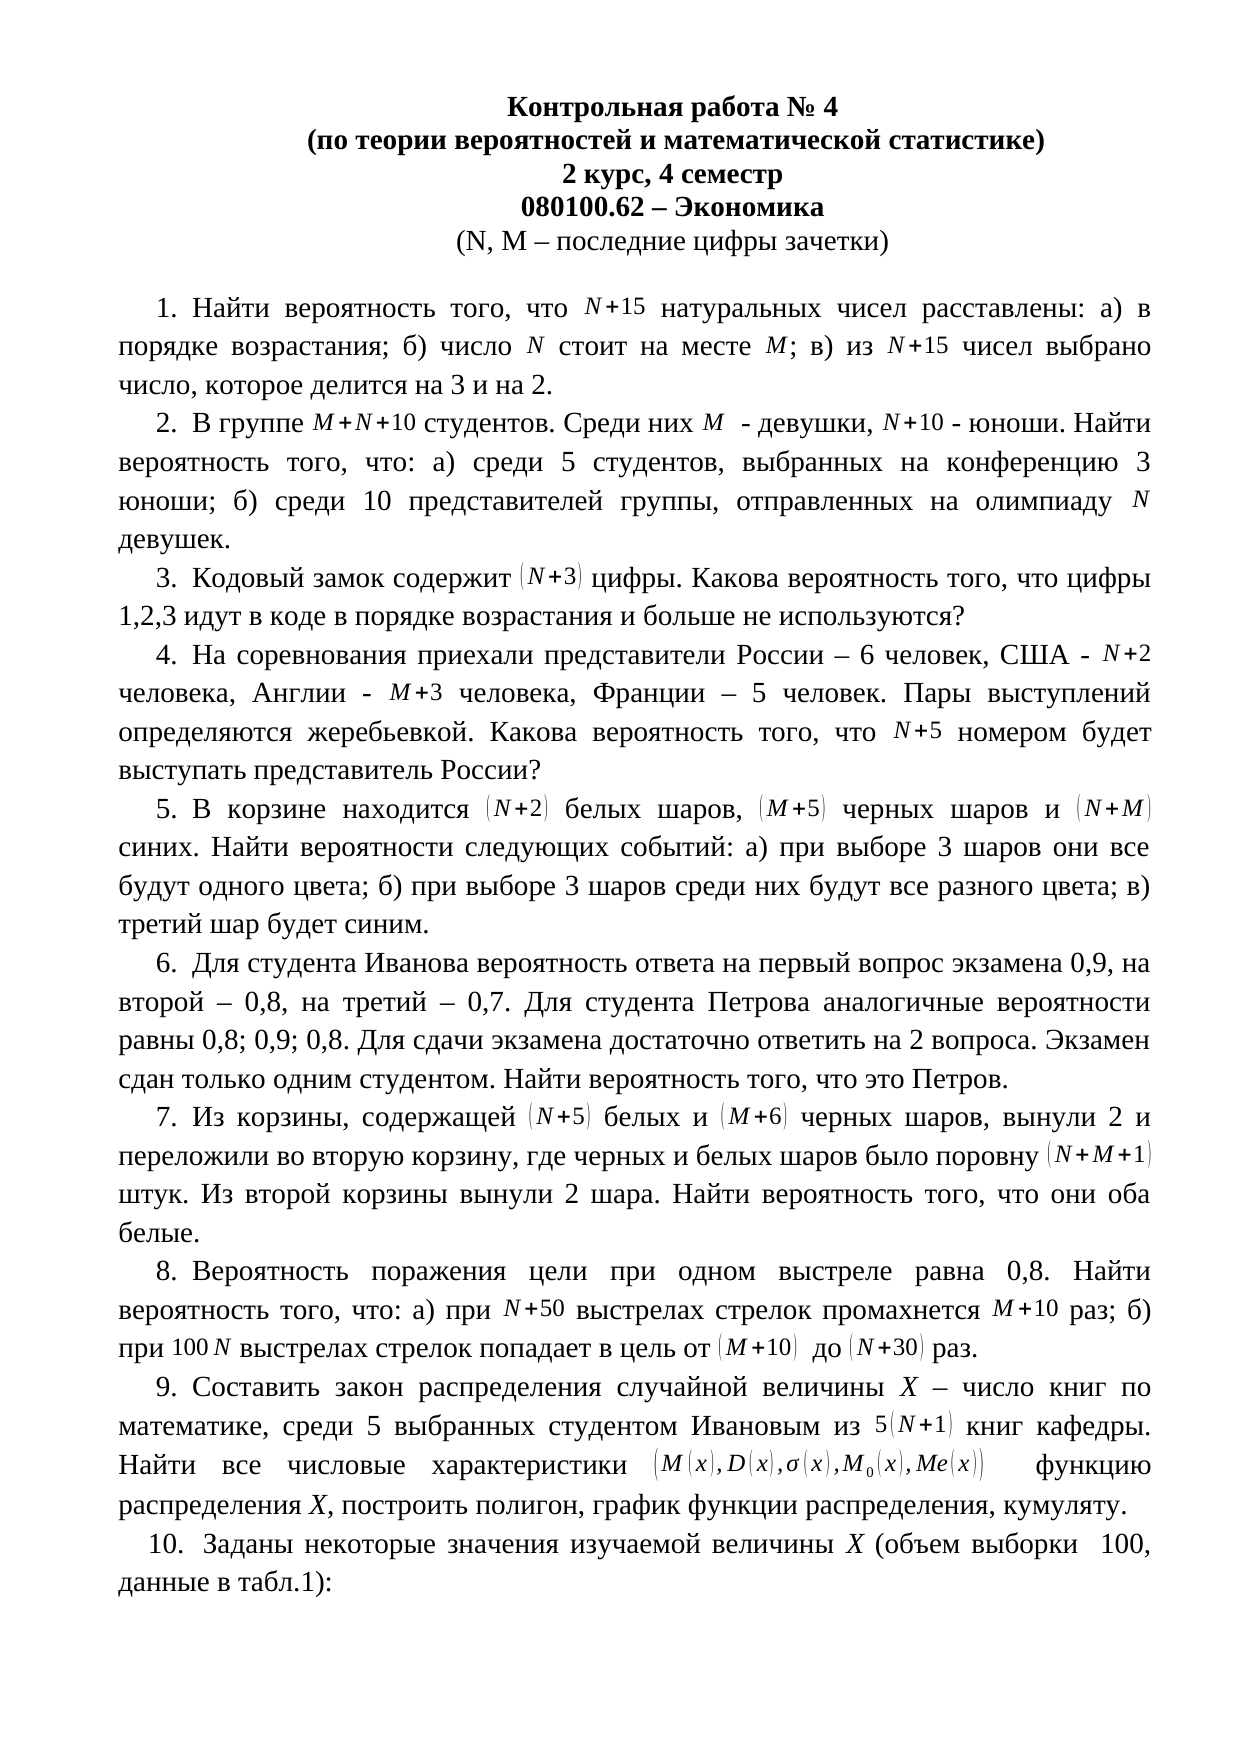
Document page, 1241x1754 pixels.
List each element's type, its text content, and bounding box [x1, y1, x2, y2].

list В группе студентов. Среди них - девушки, - юноши. Найти вероятность того, что: а) среди 5 студентов, выбранных на конференцию 3 юноши; б) среди 10 представителей группы, отправленных на олимпиаду девушек. [118, 406, 1152, 555]
list Кодовый замок содержит цифры. Какова вероятность того, что цифры 1,2,3 идут в коде в порядке возрастания и больше не используются? [118, 560, 1152, 632]
list (по теории вероятностей и математической статистике) [193, 122, 1152, 156]
list В корзине находится белых шаров, черных шаров и синих. Найти вероятности следующих событий: а) при выборе 3 шаров они все будут одного цвета; б) при выборе 3 шаров среди них будут все разного цвета; в) третий шар будет синим. [118, 791, 1152, 940]
list Для студента Иванова вероятность ответа на первый вопрос экзамена 0,9, на второй – 0,8, на третий – 0,7. Для студента Петрова аналогичные вероятности равны 0,8; 0,9; 0,8. Для сдачи экзамена достаточно ответить на 2 вопроса. Экзамен сдан только одним студентом. Найти вероятность того, что это Петров. [118, 945, 1152, 1094]
list Из корзины, содержащей белых и черных шаров, вынули 2 и переложили во вторую корзину, где черных и белых шаров было поровну штук. Из второй корзины вынули 2 шара. Найти вероятность того, что они оба белые. [118, 1099, 1152, 1248]
list Заданы некоторые значения изучаемой величины X (объем выборки 100, данные в табл.1): [118, 1526, 1152, 1598]
list Контрольная работа № 4 [193, 89, 1152, 122]
list (N, M – последние цифры зачетки) [193, 223, 1152, 256]
list 080100.62 – Экономика [193, 189, 1152, 223]
list Составить закон распределения случайной величины X – число книг по математике, среди 5 выбранных студентом Ивановым из книг кафедры. Найти все числовые характеристики функцию распределения X, построить полигон, график функции распределения, кумуляту. [118, 1369, 1152, 1521]
list Вероятность поражения цели при одном выстреле равна 0,8. Найти вероятность того, что: а) при выстрелах стрелок промахнется раз; б) при выстрелах стрелок попадает в цель от до раз. [118, 1253, 1152, 1364]
list 2 курс, 4 семестр [193, 156, 1152, 189]
list На соревнования приехали представители России – 6 человек, США - человека, Англии - человека, Франции – 5 человек. Пары выступлений определяются жеребьевкой. Какова вероятность того, что номером будет выступать представитель России? [118, 637, 1152, 786]
list Найти вероятность того, что натуральных чисел расставлены: а) в порядке возрастания; б) число стоит на месте ; в) из чисел выбрано число, которое делится на 3 и на 2. [118, 290, 1152, 401]
